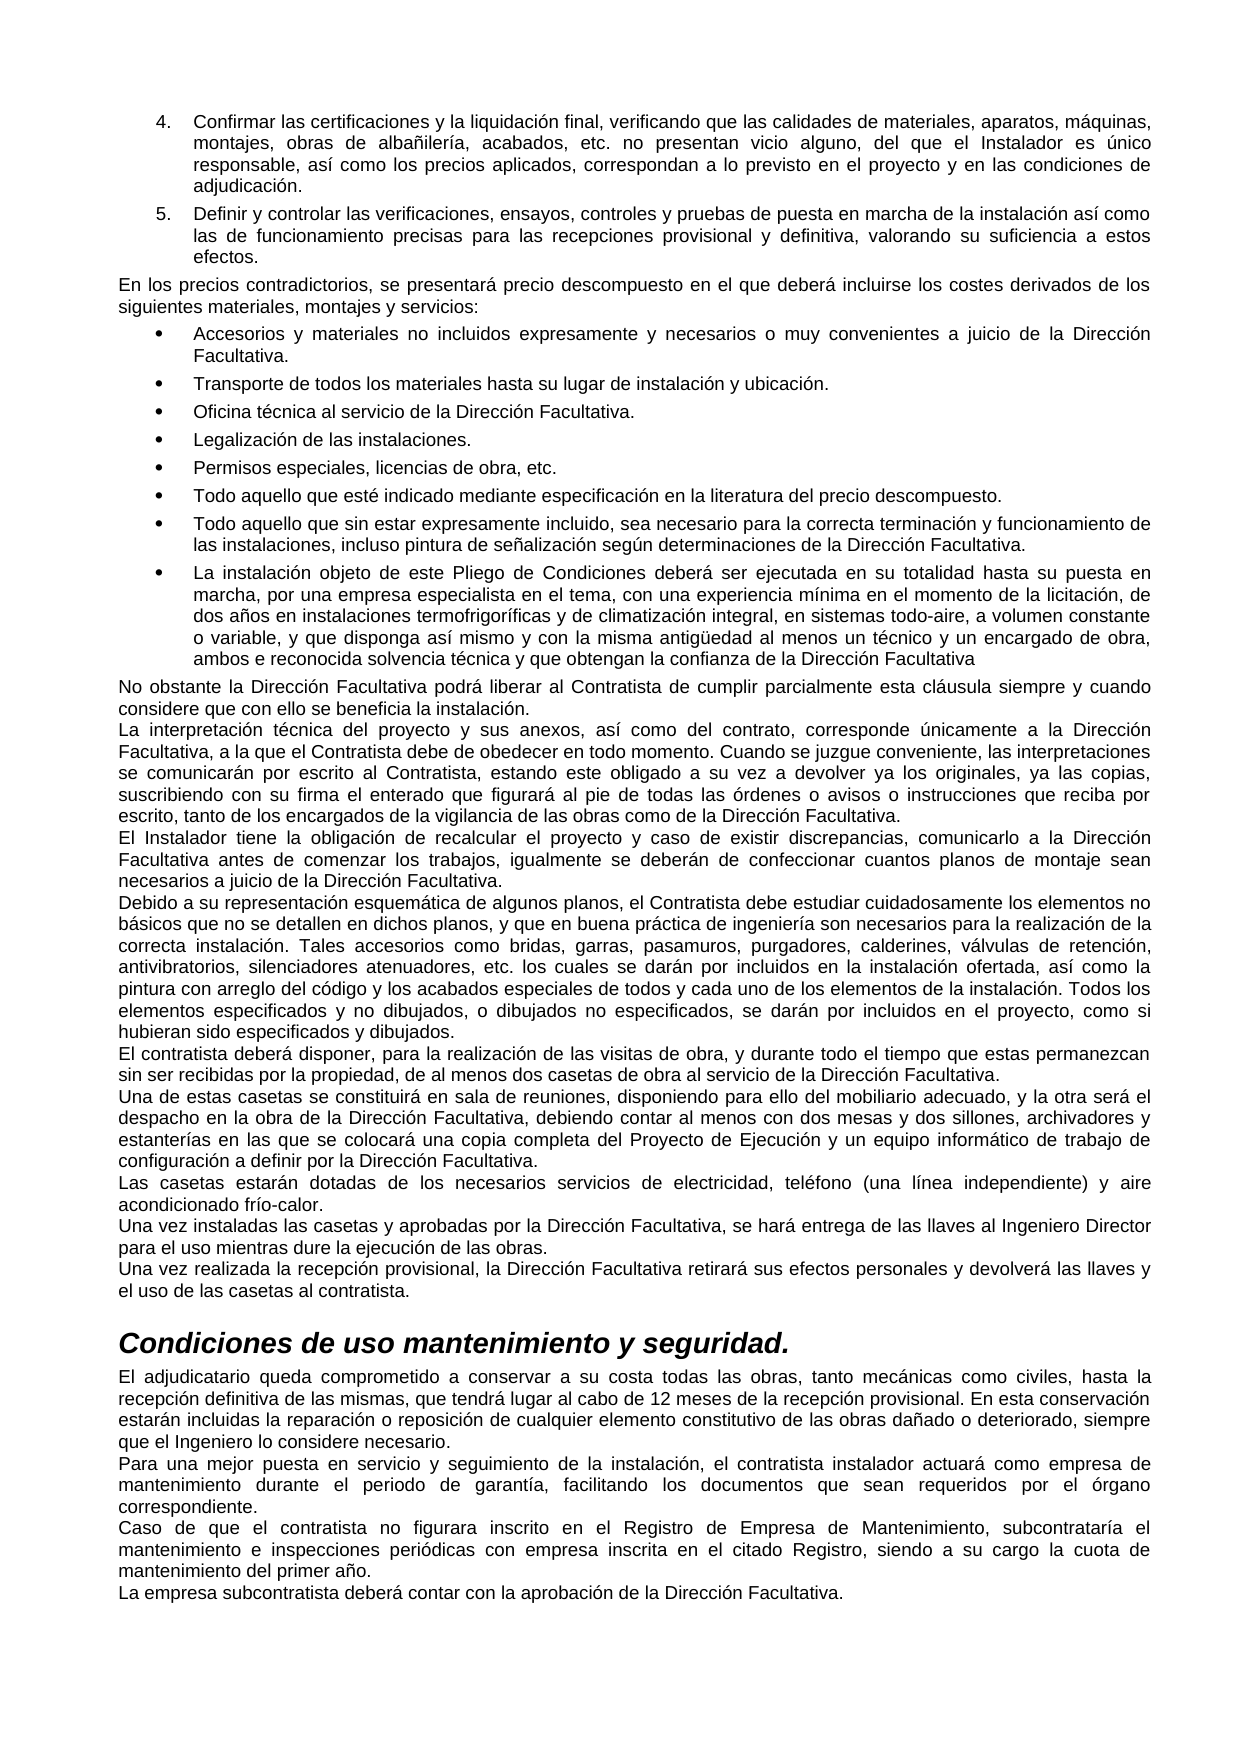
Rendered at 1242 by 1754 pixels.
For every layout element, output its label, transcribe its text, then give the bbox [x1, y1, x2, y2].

list Todo aquello que sin estar expresamente incluido, sea necesario para la correcta terminación y funcionamiento de las instalaciones, incluso pintura de señalización según determinaciones de [156, 512, 1152, 556]
text El adjudicatario queda comprometido a conservar a su costa todas las obras, tanto mecánicas como civiles, hasta la recepción definitiva de las mismas, que tendrá lugar al cabo de 12 meses de la recepción provisional. En esta conservación estarán incluidas la reparación o reposición de cualquier elemento constitutivo de las obras dañado o deteriorado, siempre que el Ingeniero lo considere necesario. [118, 1366, 1152, 1452]
subtitle Condiciones de uso mantenimiento y seguridad. [118, 1326, 1152, 1360]
list Confirmar las certificaciones y la liquidación final, verificando que las calidades de materiales, aparatos, máquinas, montajes, obras de albañilería, acabados, etc. no presentan vicio alguno, del que el Instalador es único responsable, así como los precios aplicados, correspondan a lo previsto en el proyecto y en las condiciones de adjudicación. [156, 110, 1152, 197]
text Las casetas estarán dotadas de los necesarios servicios de electricidad, teléfono (una línea independiente) y aire acondicionado frío-calor. [118, 1172, 1152, 1215]
text Una vez realizada la recepción provisional, retirará sus efectos personales y devolverá las llaves y el uso de las casetas al contratista. [118, 1258, 1152, 1301]
list Legalización de las instalaciones. [156, 428, 1152, 450]
text Caso de que el contratista no figurara inscrito en el Registro de Empresa de Mantenimiento, subcontrataría el mantenimiento e inspecciones periódicas con empresa inscrita en el citado Registro, siendo a su cargo la cuota de mantenimiento del primer año. [118, 1517, 1152, 1582]
list Definir y controlar las verificaciones, ensayos, controles y pruebas de puesta en marcha de la instalación así como las de funcionamiento precisas para las recepciones provisional y definitiva, valorando su suficiencia a estos efectos. [156, 203, 1152, 268]
text El contratista deberá disponer, para la realización de las visitas de obra, y durante todo el tiempo que estas permanezcan sin ser recibidas por la propiedad, de al menos dos casetas de obra al servicio de [118, 1042, 1152, 1086]
text El Instalador tiene la obligación de recalcular el proyecto y caso de existir discrepancias, comunicarlo a antes de comenzar los trabajos, igualmente se deberán de confeccionar cuantos planos de montaje sean necesarios a juicio de [118, 827, 1152, 892]
text La empresa subcontratista deberá contar con la aprobación de [118, 1582, 1152, 1603]
list Oficina técnica al servicio de [156, 401, 1152, 422]
list Transporte de todos los materiales hasta su lugar de instalación y ubicación. [156, 373, 1152, 394]
list La instalación objeto de este Pliego de Condiciones deberá ser ejecutada en su totalidad hasta su puesta en marcha, por una empresa especialista en el tema, con una experiencia mínima en el momento de la licitación, de dos años en instalaciones termofrigoríficas y de climatización integral, en sistemas todo-aire, a volumen constante o variable, y que disponga así mismo y con la misma antigüedad al menos un técnico y un encargado de obra, ambos e reconocida solvencia técnica y que obtengan la confianza de [156, 562, 1152, 670]
text Una vez instaladas las casetas y aprobadas por , se hará entrega de las llaves al Ingeniero Director para el uso mientras dure la ejecución de las obras. [118, 1215, 1152, 1258]
text Una de estas casetas se constituirá en sala de reuniones, disponiendo para ello del mobiliario adecuado, y la otra será el despacho en la obra de , debiendo contar al menos con dos mesas y dos sillones, archivadores y estanterías en las que se colocará una copia completa del Proyecto de Ejecución y un equipo informático de trabajo de configuración a definir por [118, 1086, 1152, 1172]
list Permisos especiales, licencias de obra, etc. [156, 456, 1152, 478]
list Accesorios y materiales no incluidos expresamente y necesarios o muy convenientes a juicio de [156, 323, 1152, 366]
text La interpretación técnica del proyecto y sus anexos, así como del contrato, corresponde únicamente a , a la que el Contratista debe de obedecer en todo momento. Cuando se juzgue conveniente, las interpretaciones se comunicarán por escrito al Contratista, estando este obligado a su vez a devolver ya los originales, ya las copias, suscribiendo con su firma el enterado que figurará al pie de todas las órdenes o avisos o instrucciones que reciba por escrito, tanto de los encargados de la vigilancia de las obras como de [118, 719, 1152, 827]
text Debido a su representación esquemática de algunos planos, el Contratista debe estudiar cuidadosamente los elementos no básicos que no se detallen en dichos planos, y que en buena práctica de ingeniería son necesarios para la realización de la correcta instalación. Tales accesorios como bridas, garras, pasamuros, purgadores, calderines, válvulas de retención, antivibratorios, silenciadores atenuadores, etc. los cuales se darán por incluidos en la instalación ofertada, así como la pintura con arreglo del código y los acabados especiales de todos y cada uno de los elementos de la instalación. Todos los elementos especificados y no dibujados, o dibujados no especificados, se darán por incluidos en el proyecto, como si hubieran sido especificados y dibujados. [118, 892, 1152, 1042]
text Para una mejor puesta en servicio y seguimiento de la instalación, el contratista instalador actuará como empresa de mantenimiento durante el periodo de garantía, facilitando los documentos que sean requeridos por el órgano correspondiente. [118, 1452, 1152, 1517]
text No obstante podrá liberar al Contratista de cumplir parcialmente esta cláusula siempre y cuando considere que con ello se beneficia la instalación. [118, 676, 1152, 719]
text En los precios contradictorios, se presentará precio descompuesto en el que deberá incluirse los costes derivados de los siguientes materiales, montajes y servicios: [118, 274, 1152, 317]
list Todo aquello que esté indicado mediante especificación en la literatura del precio descompuesto. [156, 484, 1152, 506]
